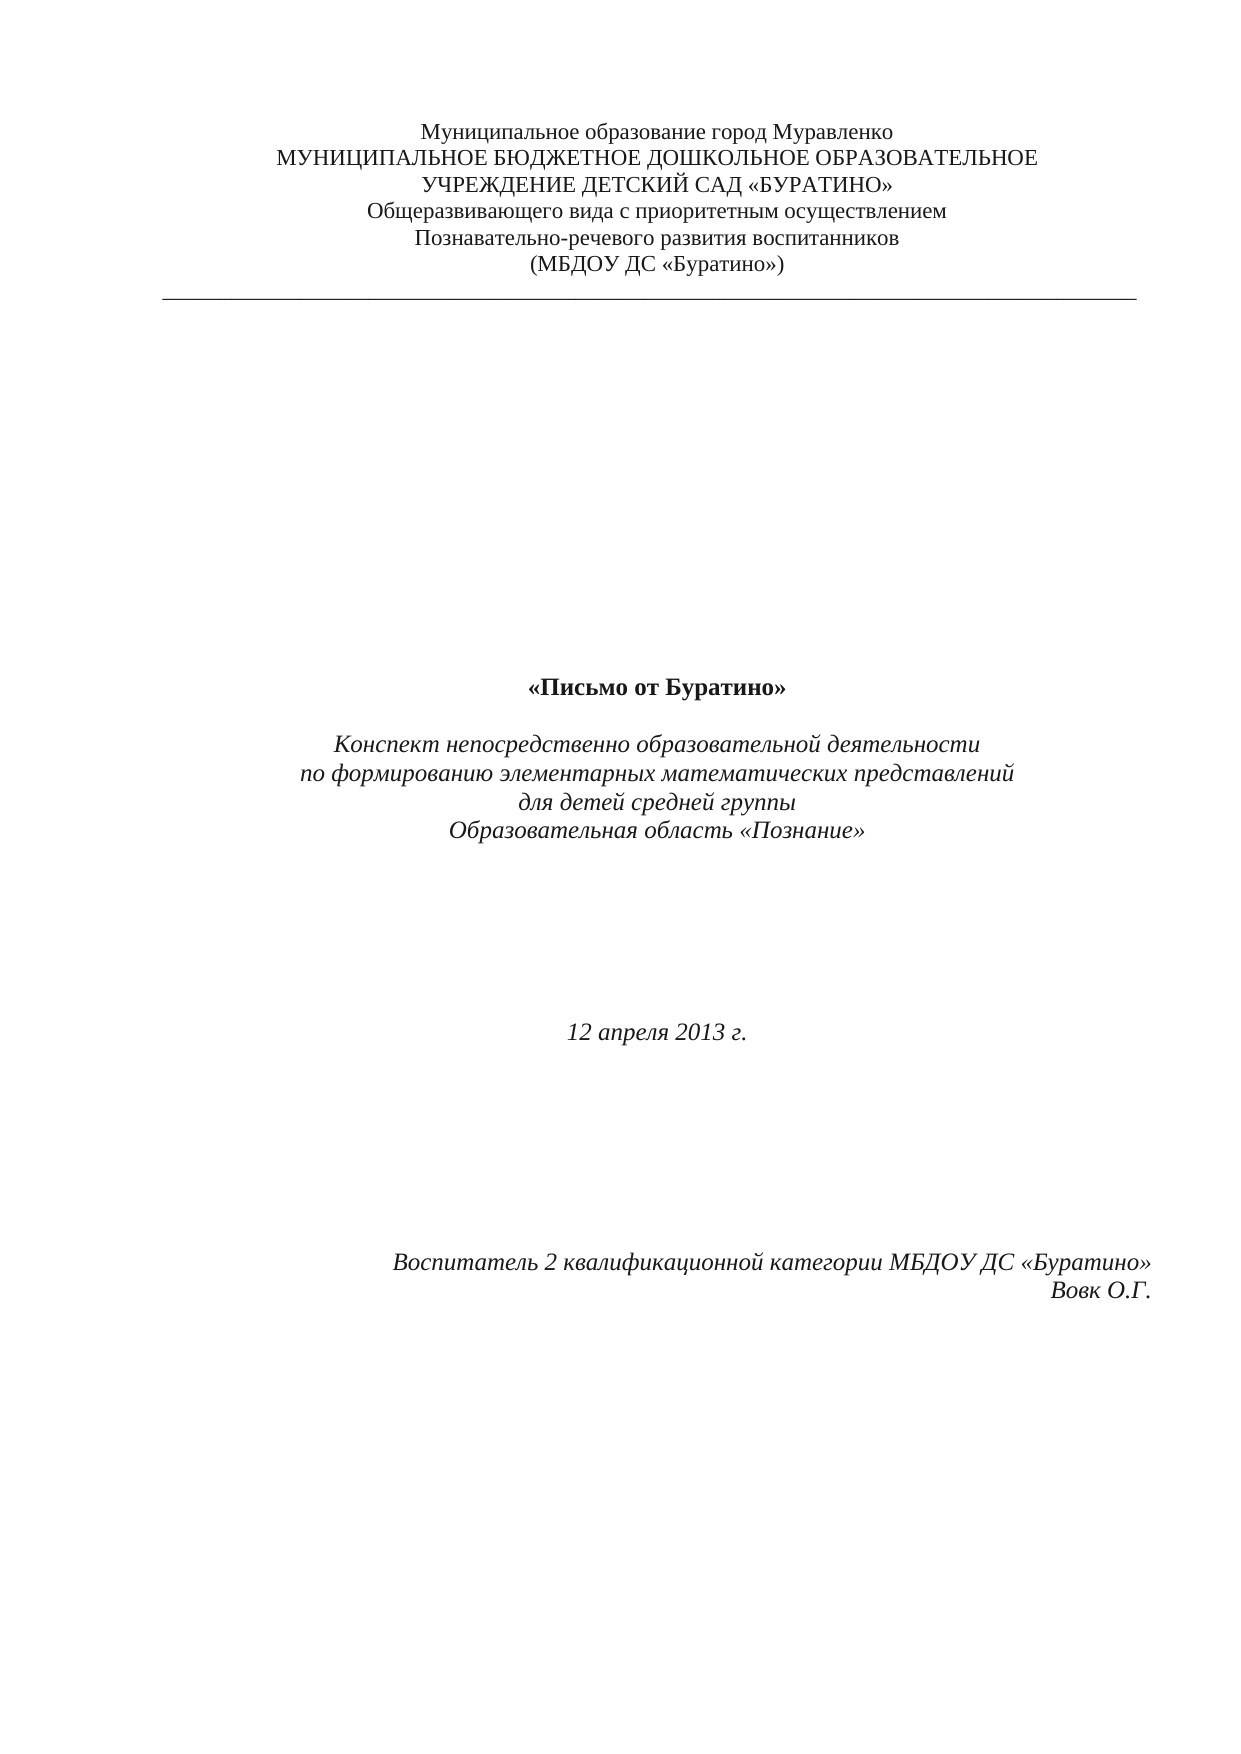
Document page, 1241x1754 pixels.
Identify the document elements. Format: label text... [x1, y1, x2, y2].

text Муниципальное образование город Муравленко [162, 118, 1152, 144]
text Образовательная область «Познание» [162, 815, 1152, 844]
text (МБДОУ ДС «Буратино») [162, 250, 1152, 276]
text Общеразвивающего вида с приоритетным осуществлением [162, 197, 1152, 223]
text для детей средней группы [162, 787, 1152, 815]
text МУНИЦИПАЛЬНОЕ БЮДЖЕТНОЕ ДОШКОЛЬНОЕ ОБРАЗОВАТЕЛЬНОЕ [162, 144, 1152, 171]
text Познавательно-речевого развития воспитанников [162, 223, 1152, 250]
text Конспект непосредственно образовательной деятельности [162, 729, 1152, 758]
text Вовк О.Г. [162, 1275, 1152, 1304]
text «Письмо от Буратино» [162, 672, 1152, 700]
text 12 апреля 2013 г. [162, 1017, 1152, 1045]
text _____________________________________________________________________________________ [162, 276, 1152, 303]
text Воспитатель 2 квалификационной категории МБДОУ ДС «Буратино» [162, 1247, 1152, 1275]
text по формированию элементарных математических представлений [162, 758, 1152, 787]
text УЧРЕЖДЕНИЕ ДЕТСКИЙ САД «БУРАТИНО» [162, 171, 1152, 197]
